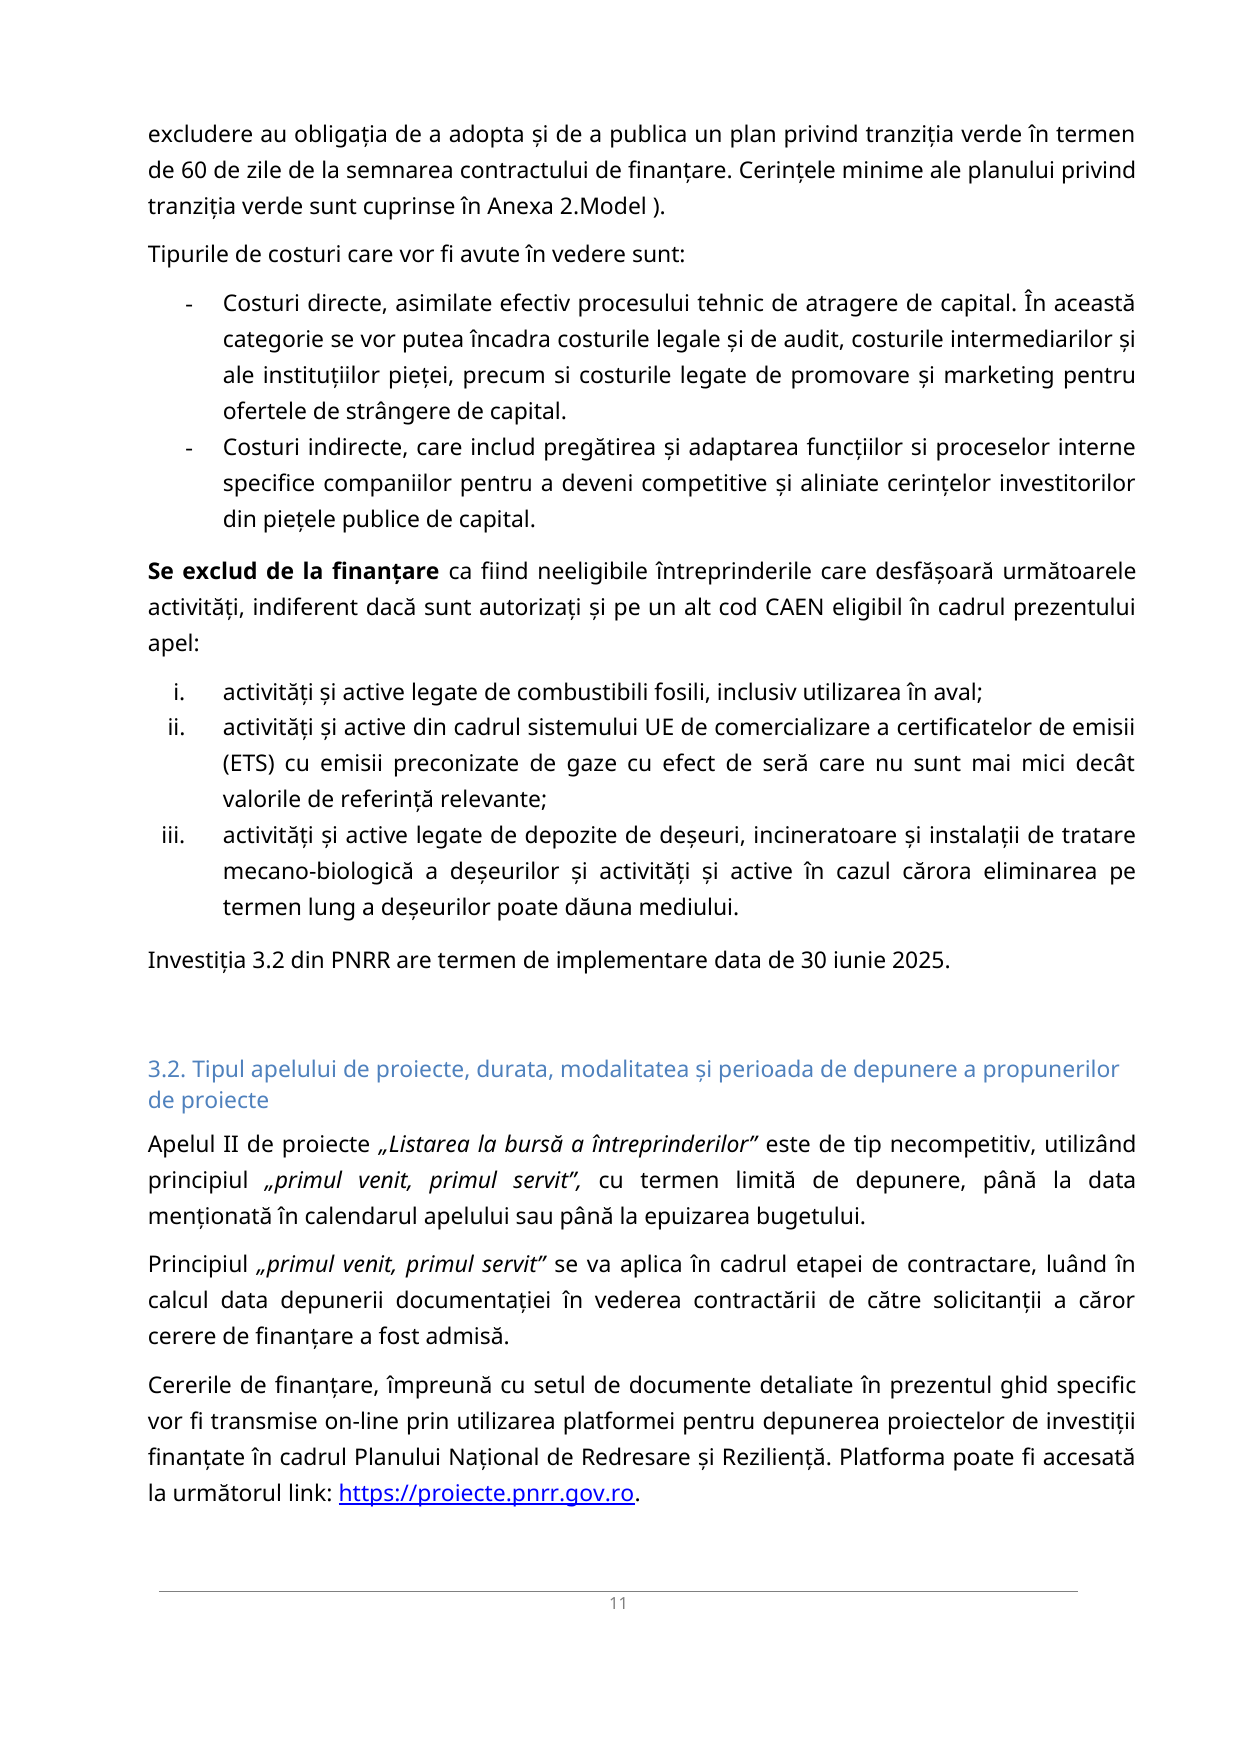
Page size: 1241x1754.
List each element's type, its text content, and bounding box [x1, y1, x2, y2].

text Principiul „primul venit, primul servit” se va aplica în cadrul etapei de contractare, luând în calcul data depunerii documentației în vederea contractării de către solicitanții a căror cerere de finanțare a fost admisă. [148, 1248, 1137, 1351]
text Investiția 3.2 din PNRR are termen de implementare data de 30 iunie 2025. [148, 944, 1137, 975]
text Se exclud de la finanțare ca fiind neeligibile întreprinderile care desfășoară următoarele activități, indiferent dacă sunt autorizați și pe un alt cod CAEN eligibil în cadrul prezentului apel: [148, 555, 1137, 658]
text Tipurile de costuri care vor fi avute în vedere sunt: [148, 238, 1137, 270]
text Apelul II de proiecte „Listarea la bursă a întreprinderilor” este de tip necompetitiv, utilizând principiul „primul venit, primul servit”, cu termen limită de depunere, până la data menționată în calendarul apelului sau până la epuizarea bugetului. [148, 1128, 1137, 1231]
text Cererile de finanțare, împreună cu setul de documente detaliate în prezentul ghid specific vor fi transmise on-line prin utilizarea platformei pentru depunerea proiectelor de investiții finanțate în cadrul Planului Național de Redresare și Reziliență. Platforma poate fi accesată la următorul link: https://proiecte.pnrr.gov.ro. [148, 1369, 1137, 1508]
subtitle 3.2. Tipul apelului de proiecte, durata, modalitatea și perioada de depunere a propunerilor de proiecte [148, 1053, 1137, 1116]
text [148, 118, 1137, 221]
list activități și active legate de depozite de deșeuri, incineratoare și instalații de tratare mecano-biologică a deșeurilor și activități și active în cazul cărora eliminarea pe termen lung a deșeurilor poate dăuna mediului. [185, 819, 1137, 922]
list Costuri directe, asimilate efectiv procesului tehnic de atragere de capital. În această categorie se vor putea încadra costurile legale și de audit, costurile intermediarilor și ale instituțiilor pieței, precum si costurile legate de promovare și marketing pentru ofertele de strângere de capital. [185, 287, 1137, 426]
list activități și active din cadrul sistemului UE de comercializare a certificatelor de emisii (ETS) cu emisii preconizate de gaze cu efect de seră care nu sunt mai mici decât valorile de referință relevante; [185, 711, 1137, 814]
list activități și active legate de combustibili fosili, inclusiv utilizarea în aval; [185, 675, 1137, 707]
list Costuri indirecte, care includ pregătirea și adaptarea funcțiilor si proceselor interne specifice companiilor pentru a deveni competitive și aliniate cerințelor investitorilor din piețele publice de capital. [185, 431, 1137, 534]
